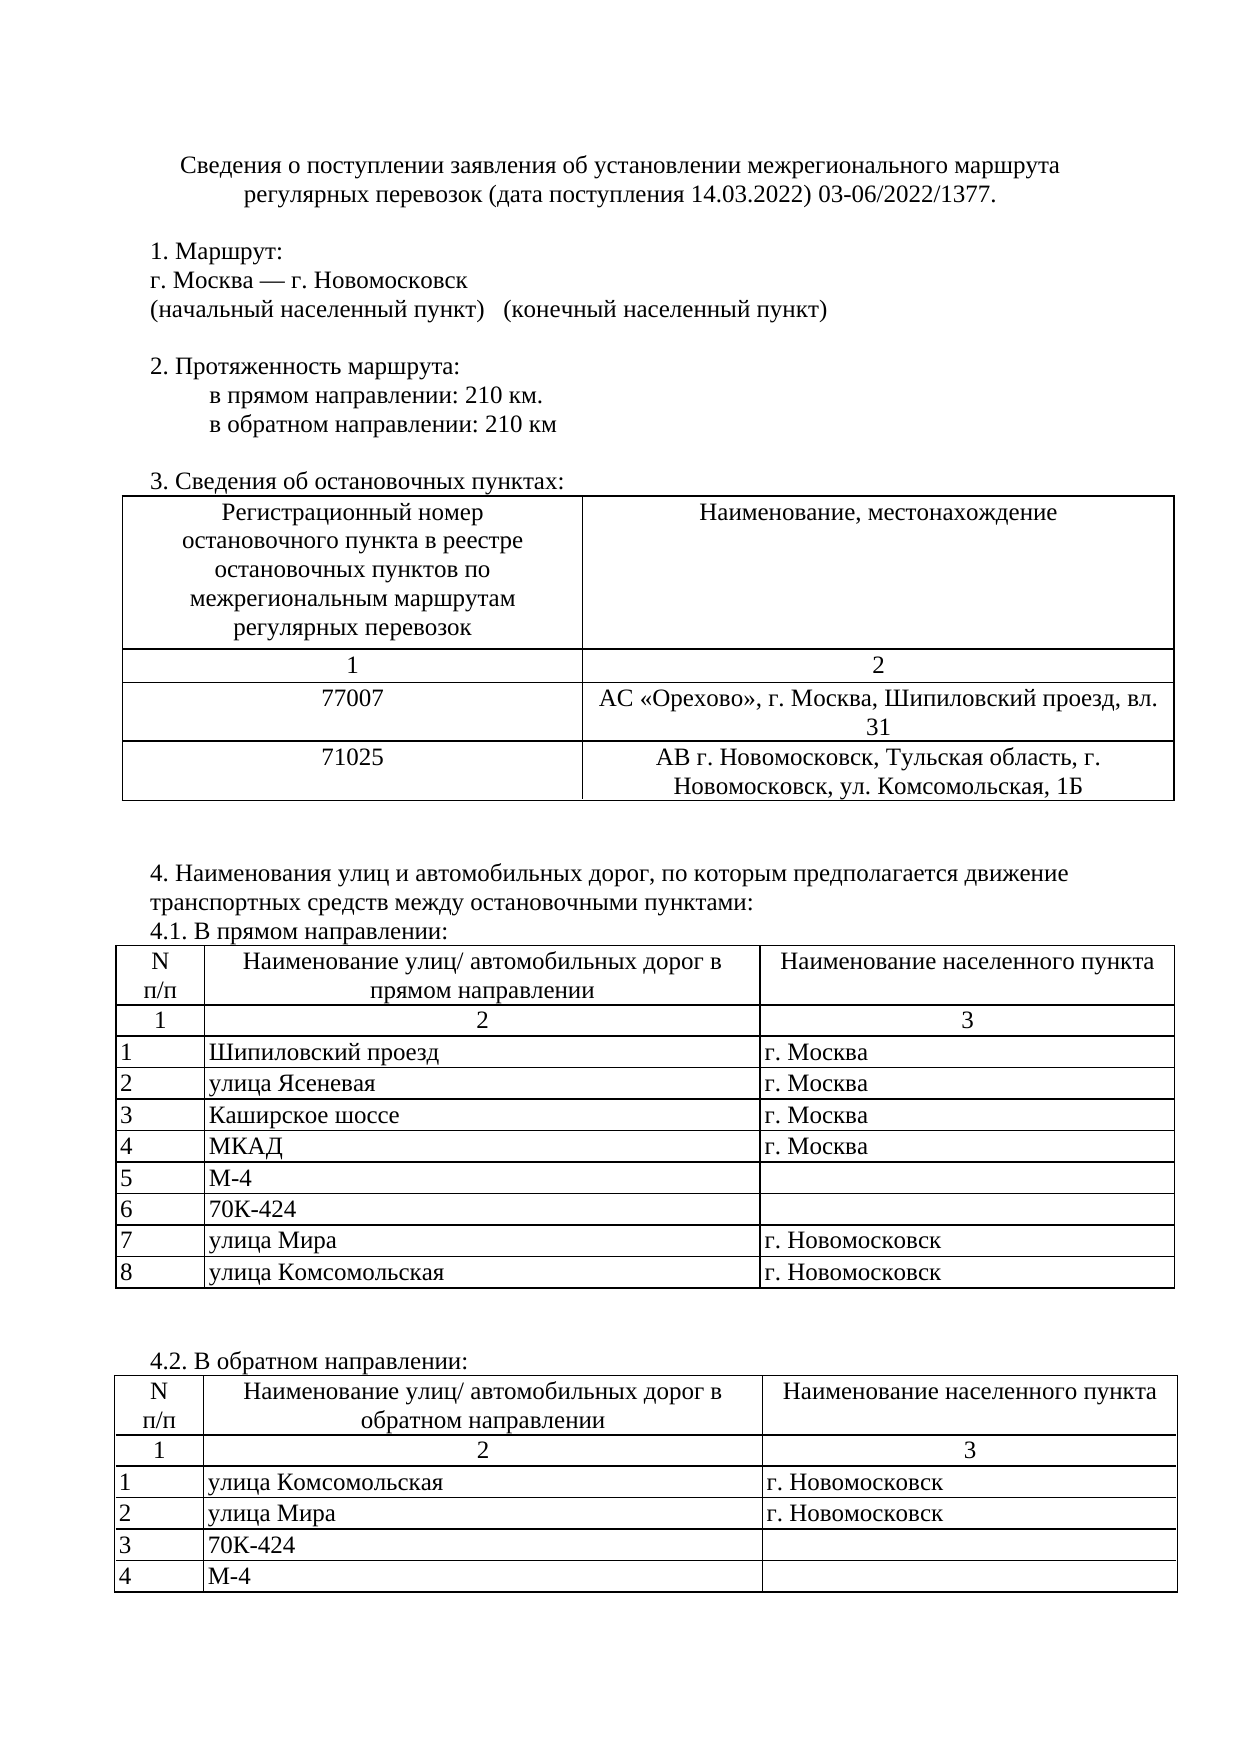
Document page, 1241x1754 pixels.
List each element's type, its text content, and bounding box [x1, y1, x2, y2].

table_cell улица Мира [204, 1498, 762, 1528]
table_cell г. Москва [761, 1037, 1174, 1067]
table_cell 70К-424 [204, 1530, 762, 1560]
text в обратном направлении: 210 км [150, 409, 1090, 437]
table_cell улица Комсомольская [205, 1257, 759, 1287]
table_cell Шипиловский проезд [205, 1037, 759, 1067]
table_cell г. Новомосковск [761, 1257, 1174, 1287]
text 4. Наименования улиц и автомобильных дорог, по которым предполагается движение транспортных средств между остановочными пунктами: [150, 858, 1090, 916]
table_cell 1 [117, 1006, 204, 1035]
table_cell 3 [117, 1100, 204, 1130]
table_cell г. Москва [761, 1068, 1174, 1098]
table_cell 2 [583, 650, 1173, 681]
table_cell 2 [115, 1498, 203, 1528]
table_cell [761, 1194, 1174, 1224]
table_cell 7 [117, 1226, 204, 1256]
table_cell г. Новомосковск [763, 1465, 1177, 1497]
table_cell 1 [115, 1435, 203, 1465]
table_cell 5 [117, 1163, 204, 1193]
table_cell 2 [205, 1006, 759, 1035]
text 3. Сведения об остановочных пунктах: [150, 466, 1090, 495]
text в прямом направлении: 210 км. [150, 380, 1090, 409]
table_cell 3 [115, 1529, 203, 1560]
table_header N п/п [117, 946, 204, 1004]
table_cell [763, 1560, 1177, 1591]
text 4.2. В обратном направлении: [150, 1346, 1090, 1375]
table_cell 1 [117, 1037, 204, 1067]
table_cell 2 [117, 1068, 204, 1098]
table_cell 3 [761, 1006, 1174, 1035]
table_cell 77007 [123, 683, 582, 740]
table_cell г. Москва [761, 1131, 1174, 1161]
table_cell 70К-424 [205, 1194, 759, 1224]
text (начальный населенный пункт) (конечный населенный пункт) [150, 294, 1090, 322]
table_cell 8 [117, 1257, 204, 1287]
text 2. Протяженность маршрута: [150, 351, 1090, 380]
table_cell 1 [115, 1466, 203, 1497]
table_cell улица Ясеневая [205, 1068, 759, 1098]
table_header N п/п [115, 1376, 203, 1434]
table_cell МКАД [205, 1131, 759, 1161]
table_cell 71025 [123, 742, 582, 799]
table_cell улица Мира [205, 1226, 759, 1256]
table_cell М-4 [204, 1561, 762, 1591]
table_cell 6 [117, 1194, 204, 1224]
table_header Регистрационный номер остановочного пункта в реестре остановочных пунктов по межрегиональным маршрутам регулярных перевозок [123, 497, 582, 648]
text 4.1. В прямом направлении: [150, 916, 1090, 945]
table_cell 4 [115, 1561, 203, 1591]
table_cell АС «Орехово», г. Москва, Шипиловский проезд, вл. 31 [583, 683, 1173, 740]
table_header Наименование населенного пункта [761, 946, 1174, 1004]
table_header Наименование, местонахождение [583, 497, 1173, 648]
table_cell г. Москва [761, 1100, 1174, 1130]
text 1. Маршрут: [150, 236, 1090, 265]
text Сведения о поступлении заявления об установлении межрегионального маршрута регулярных перевозок (дата поступления 14.03.2022) 03-06/2022/1377. [150, 150, 1090, 207]
table_cell г. Новомосковск [761, 1226, 1174, 1256]
table_header Наименование улиц/ автомобильных дорог в обратном направлении [204, 1376, 762, 1434]
table_cell г. Новомосковск [763, 1497, 1177, 1528]
table_cell 4 [117, 1131, 204, 1161]
table_cell 2 [204, 1436, 762, 1465]
table_cell М-4 [205, 1163, 759, 1193]
table_header Наименование улиц/ автомобильных дорог в прямом направлении [205, 946, 759, 1004]
table_cell [763, 1528, 1177, 1560]
table_cell Каширское шоссе [205, 1100, 759, 1130]
table_cell 1 [123, 650, 582, 681]
table_cell АВ г. Новомосковск, Тульская область, г. Новомосковск, ул. Комсомольская, 1Б [583, 742, 1173, 799]
table_header Наименование населенного пункта [763, 1376, 1177, 1434]
text г. Москва — г. Новомосковск [150, 265, 1090, 294]
table_cell улица Комсомольская [204, 1467, 762, 1497]
table_cell 3 [763, 1434, 1177, 1465]
table_cell [761, 1163, 1174, 1193]
